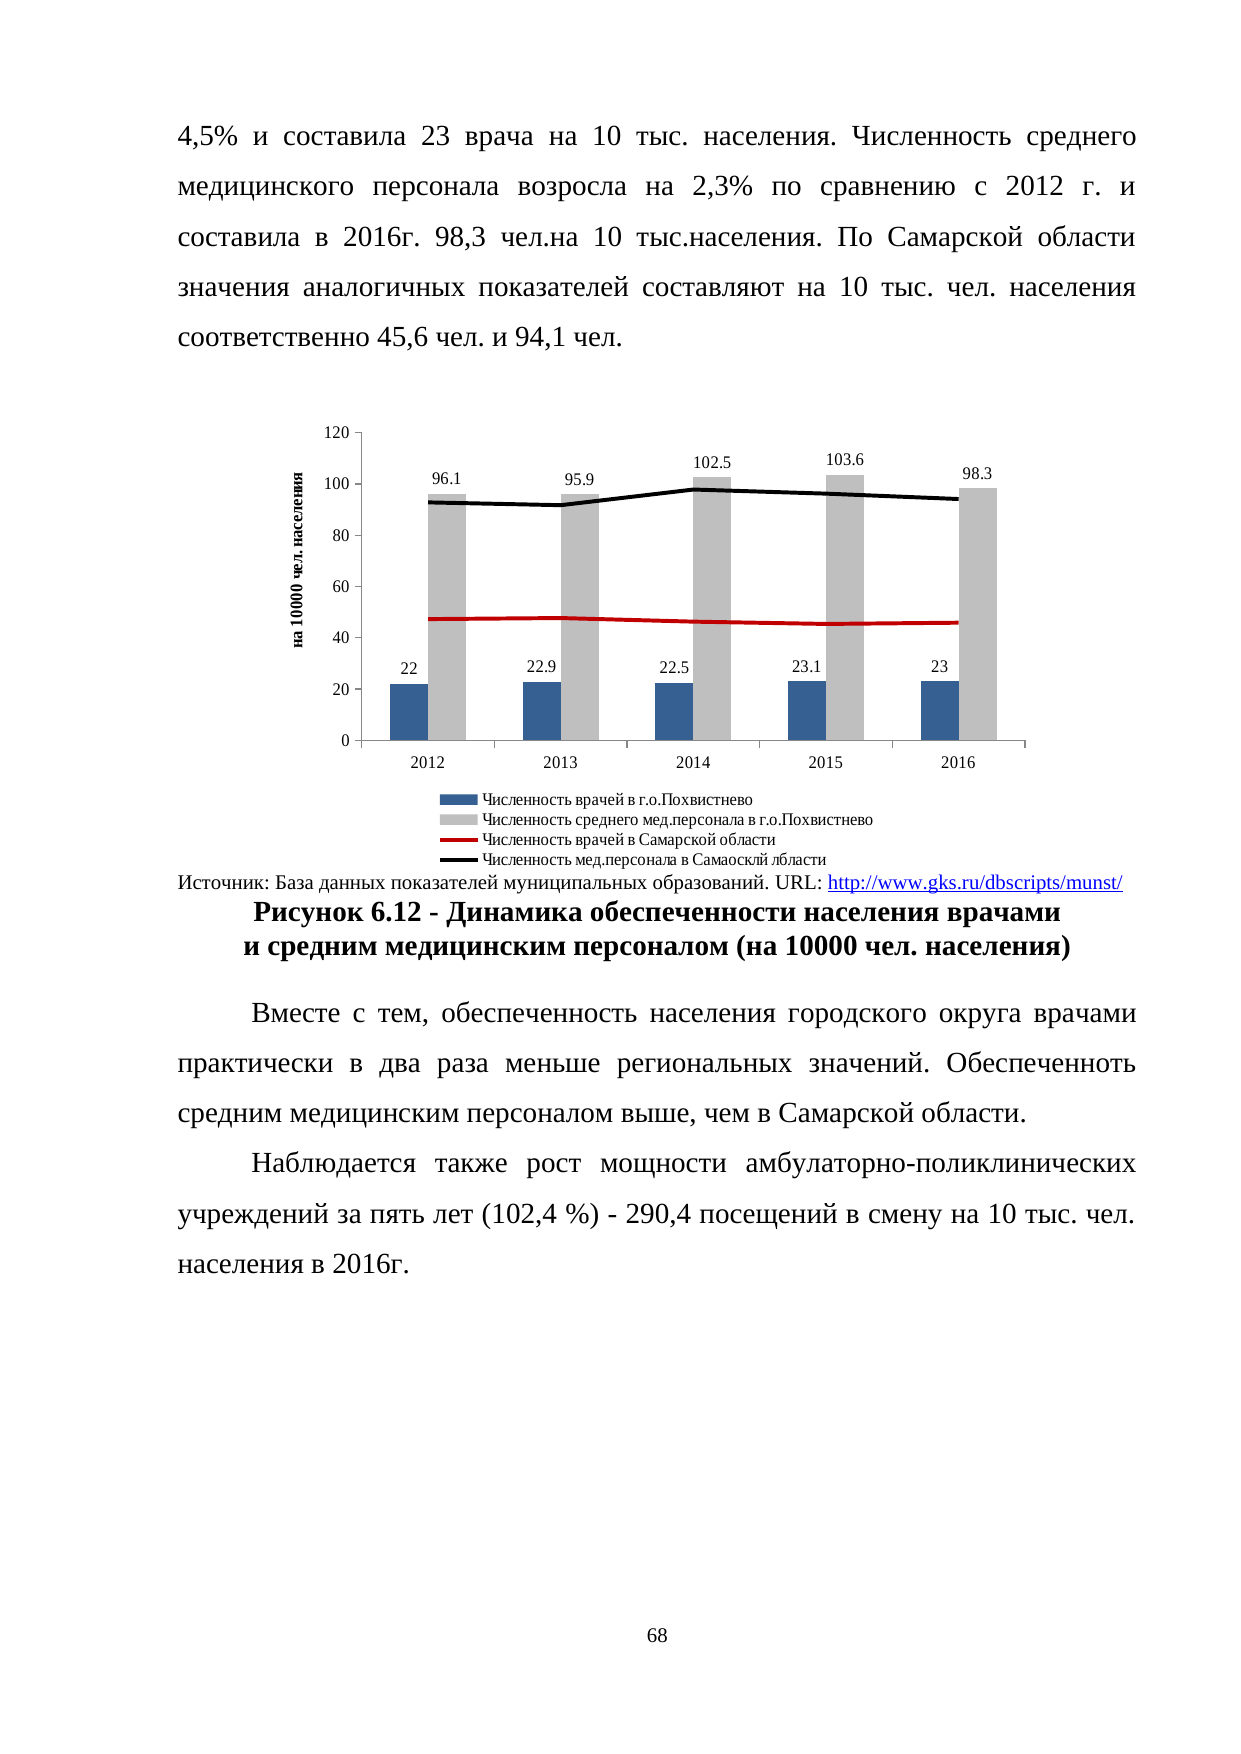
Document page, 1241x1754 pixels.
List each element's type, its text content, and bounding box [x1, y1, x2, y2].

text и средним медицинским персоналом (на 10000 чел. населения) [177, 928, 1137, 961]
text Рисунок 6.12 - Динамика обеспеченности населения врачами [177, 894, 1137, 928]
text Наблюдается также рост мощности амбулаторно-поликлинических учреждений за пять лет (102,4 %) - 290,4 посещений в смену на 10 тыс. чел. населения в 2016г. [177, 1146, 1137, 1280]
text Источник: База данных показателей муниципальных образований. URL: http://www.gks.ru/dbscripts/munst/ [177, 870, 1137, 894]
text Вместе с тем, обеспеченность населения городского округа врачами практически в два раза меньше региональных значений. Обеспеченноть средним медицинским персоналом выше, чем в Самарской области. [177, 995, 1137, 1129]
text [177, 118, 1137, 353]
